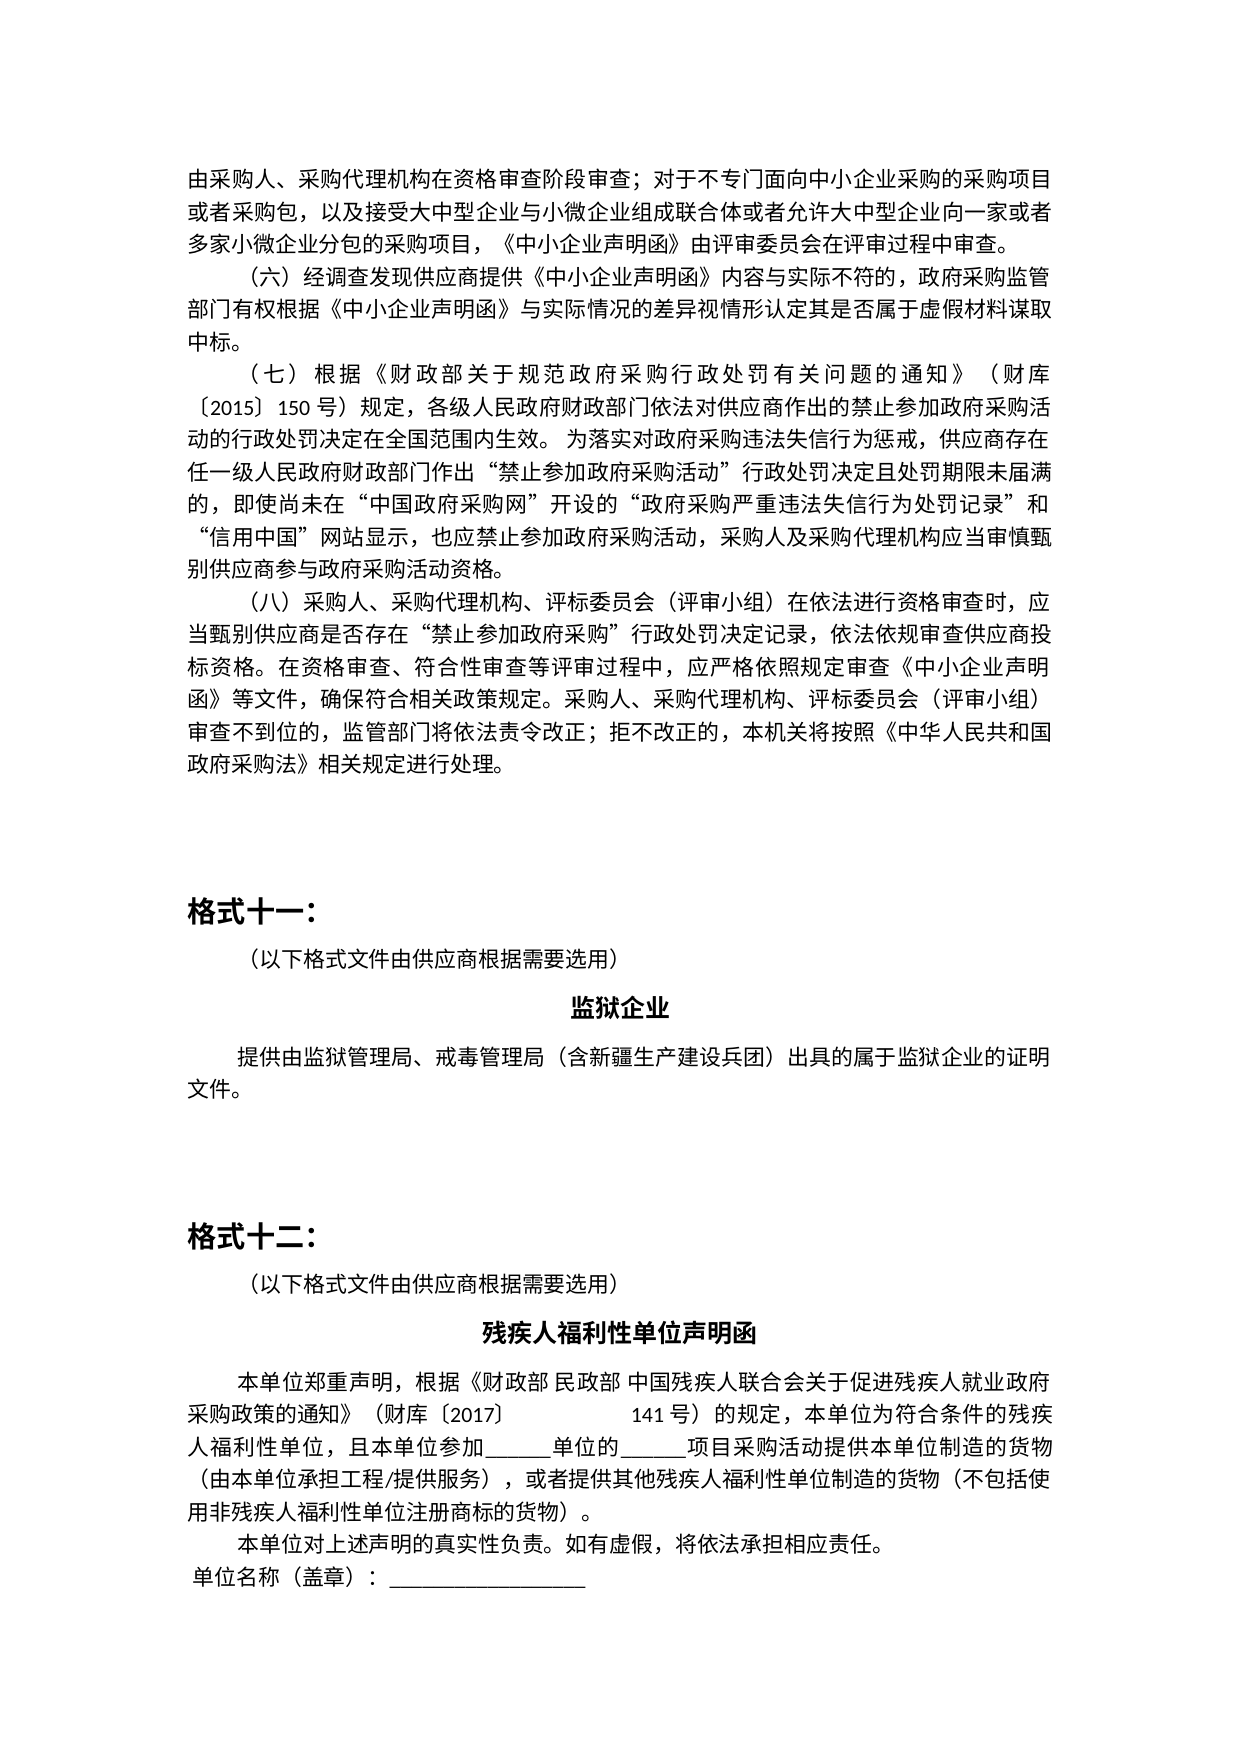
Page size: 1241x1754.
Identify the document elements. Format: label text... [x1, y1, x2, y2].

text 本单位郑重声明，根据《财政部 民政部 中国残疾人联合会关于促进残疾人就业政府采购政策的通知》（财库〔2017〕 141号）的规定，本单位为符合条件的残疾人福利性单位，且本单位参加______单位的______项目采购活动提供本单位制造的货物（由本单位承担工程/提供服务），或者提供其他残疾人福利性单位制造的货物（不包括使用非残疾人福利性单位注册商标的货物）。 [187, 1364, 1053, 1527]
text （六）经调查发现供应商提供《中小企业声明函》内容与实际不符的，政府采购监管部门有权根据《中小企业声明函》与实际情况的差异视情形认定其是否属于虚假材料谋取中标。 [187, 259, 1053, 357]
text （以下格式文件由供应商根据需要选用） [187, 1267, 1053, 1299]
text 监狱企业 [187, 974, 1053, 1039]
text 本单位对上述声明的真实性负责。如有虚假，将依法承担相应责任。 [187, 1527, 1053, 1559]
text （八）采购人、采购代理机构、评标委员会（评审小组）在依法进行资格审查时，应当甄别供应商是否存在“禁止参加政府采购”行政处罚决定记录，依法依规审查供应商投标资格。在资格审查、符合性审查等评审过程中，应严格依照规定审查《中小企业声明函》等文件，确保符合相关政策规定。采购人、采购代理机构、评标委员会（评审小组）审查不到位的，监管部门将依法责令改正；拒不改正的，本机关将按照《中华人民共和国政府采购法》相关规定进行处理。 [187, 584, 1053, 779]
text 格式十二： [187, 1202, 1053, 1267]
text 格式十一： [187, 877, 1053, 942]
text （以下格式文件由供应商根据需要选用） [187, 942, 1053, 974]
text 提供由监狱管理局、戒毒管理局（含新疆生产建设兵团）出具的属于监狱企业的证明文件。 [187, 1039, 1053, 1104]
text （七）根据《财政部关于规范政府采购行政处罚有关问题的通知》（财库〔2015〕150 号）规定，各级人民政府财政部门依法对供应商作出的禁止参加政府采购活动的行政处罚决定在全国范围内生效。 为落实对政府采购违法失信行为惩戒，供应商存在任一级人民政府财政部门作出“禁止参加政府采购活动”行政处罚决定且处罚期限未届满的，即使尚未在“中国政府采购网”开设的“政府采购严重违法失信行为处罚记录”和“信用中国”网站显示，也应禁止参加政府采购活动，采购人及采购代理机构应当审慎甄别供应商参与政府采购活动资格。 [187, 357, 1053, 584]
text 残疾人福利性单位声明函 [187, 1299, 1053, 1364]
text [187, 162, 1053, 259]
text 单位名称（盖章）：__________________ [187, 1559, 1053, 1592]
